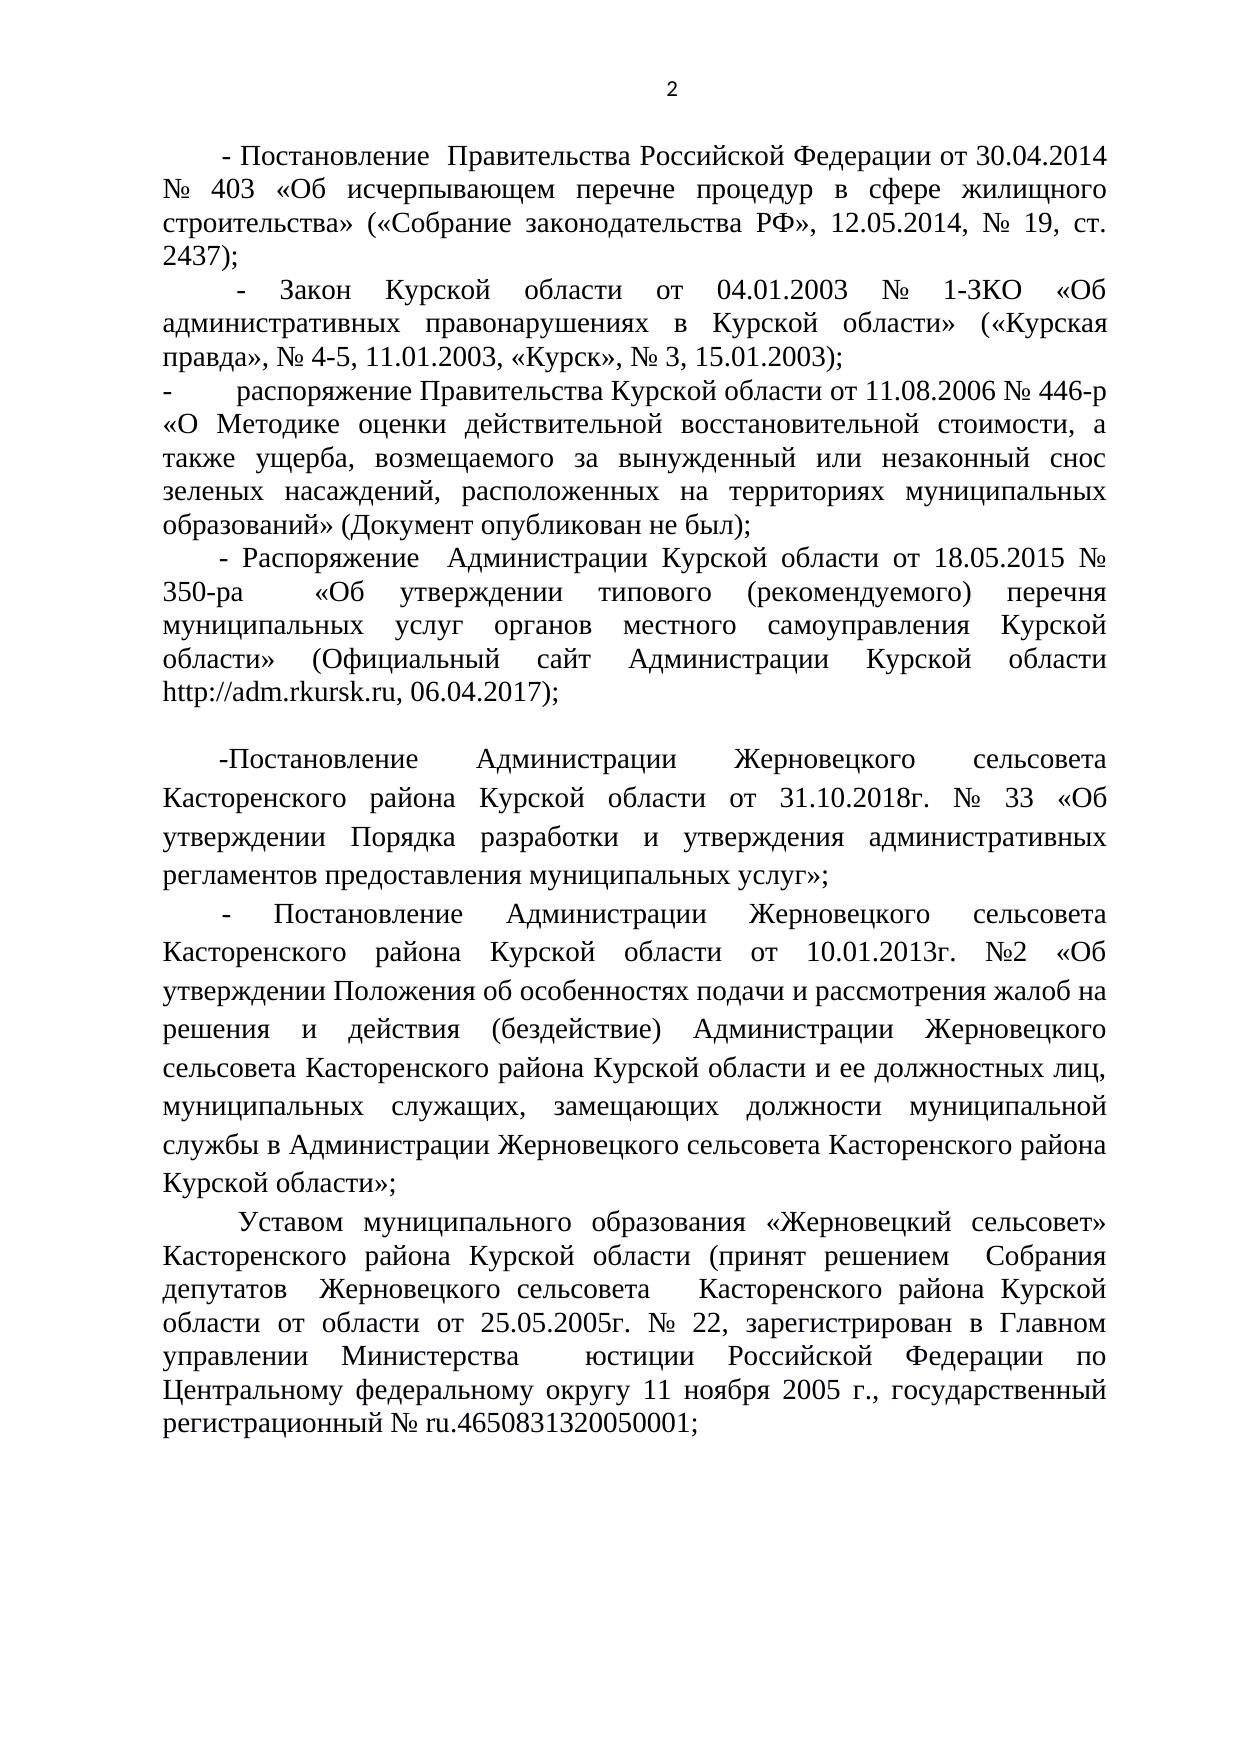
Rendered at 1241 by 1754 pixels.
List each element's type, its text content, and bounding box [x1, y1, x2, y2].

text Уставом муниципального образования «Жерновецкий сельсовет» Касторенского района Курской области (принят решением Собрания депутатов Жерновецкого сельсовета Касторенского района Курской области от области от 25.05.2005г. № 22, зарегистрирован в Главном управлении Министерства юстиции Российской Федерации по Центральному федеральному округу 11 ноября ., государственный регистрационный № ru.4650831320050001; [162, 1204, 1107, 1439]
text - Постановление Администрации Жерновецкого сельсовета Касторенского района Курской области от 10.01.2013г. №2 «Об утверждении Положения об особенностях подачи и рассмотрения жалоб на решения и действия (бездействие) Администрации Жерновецкого сельсовета Касторенского района Курской области и ее должностных лиц, муниципальных служащих, замещающих должности муниципальной службы в Администрации Жерновецкого сельсовета Касторенского района Курской области»; [162, 896, 1107, 1199]
text - Закон Курской области от 04.01.2003 № 1-ЗКО «Об административных правонарушениях в Курской области» («Курская правда», № 4-5, 11.01.2003, «Курск», № 3, 15.01.2003); [162, 272, 1107, 373]
text - Распоряжение Администрации Курской области от 18.05.2015 № 350-ра «Об утверждении типового (рекомендуемого) перечня муниципальных услуг органов местного самоуправления Курской области» (Официальный сайт Администрации Курской области http://adm.rkursk.ru, 06.04.2017); [162, 540, 1107, 708]
text - Постановление Правительства Российской Федерации от 30.04.2014 № 403 «Об исчерпывающем перечне процедур в сфере жилищного строительства» («Собрание законодательства РФ», 12.05.2014, № 19, ст. 2437); [162, 138, 1107, 272]
text - распоряжение Правительства Курской области от 11.08.2006 № 446-р «О Методике оценки действительной восстановительной стоимости, а также ущерба, возмещаемого за вынужденный или незаконный снос зеленых насаждений, расположенных на территориях муниципальных образований» (Документ опубликован не был); [162, 373, 1107, 540]
text -Постановление Администрации Жерновецкого сельсовета Касторенского района Курской области от 31.10.2018г. № 33 «Об утверждении Порядка разработки и утверждения административных регламентов предоставления муниципальных услуг»; [162, 742, 1107, 891]
